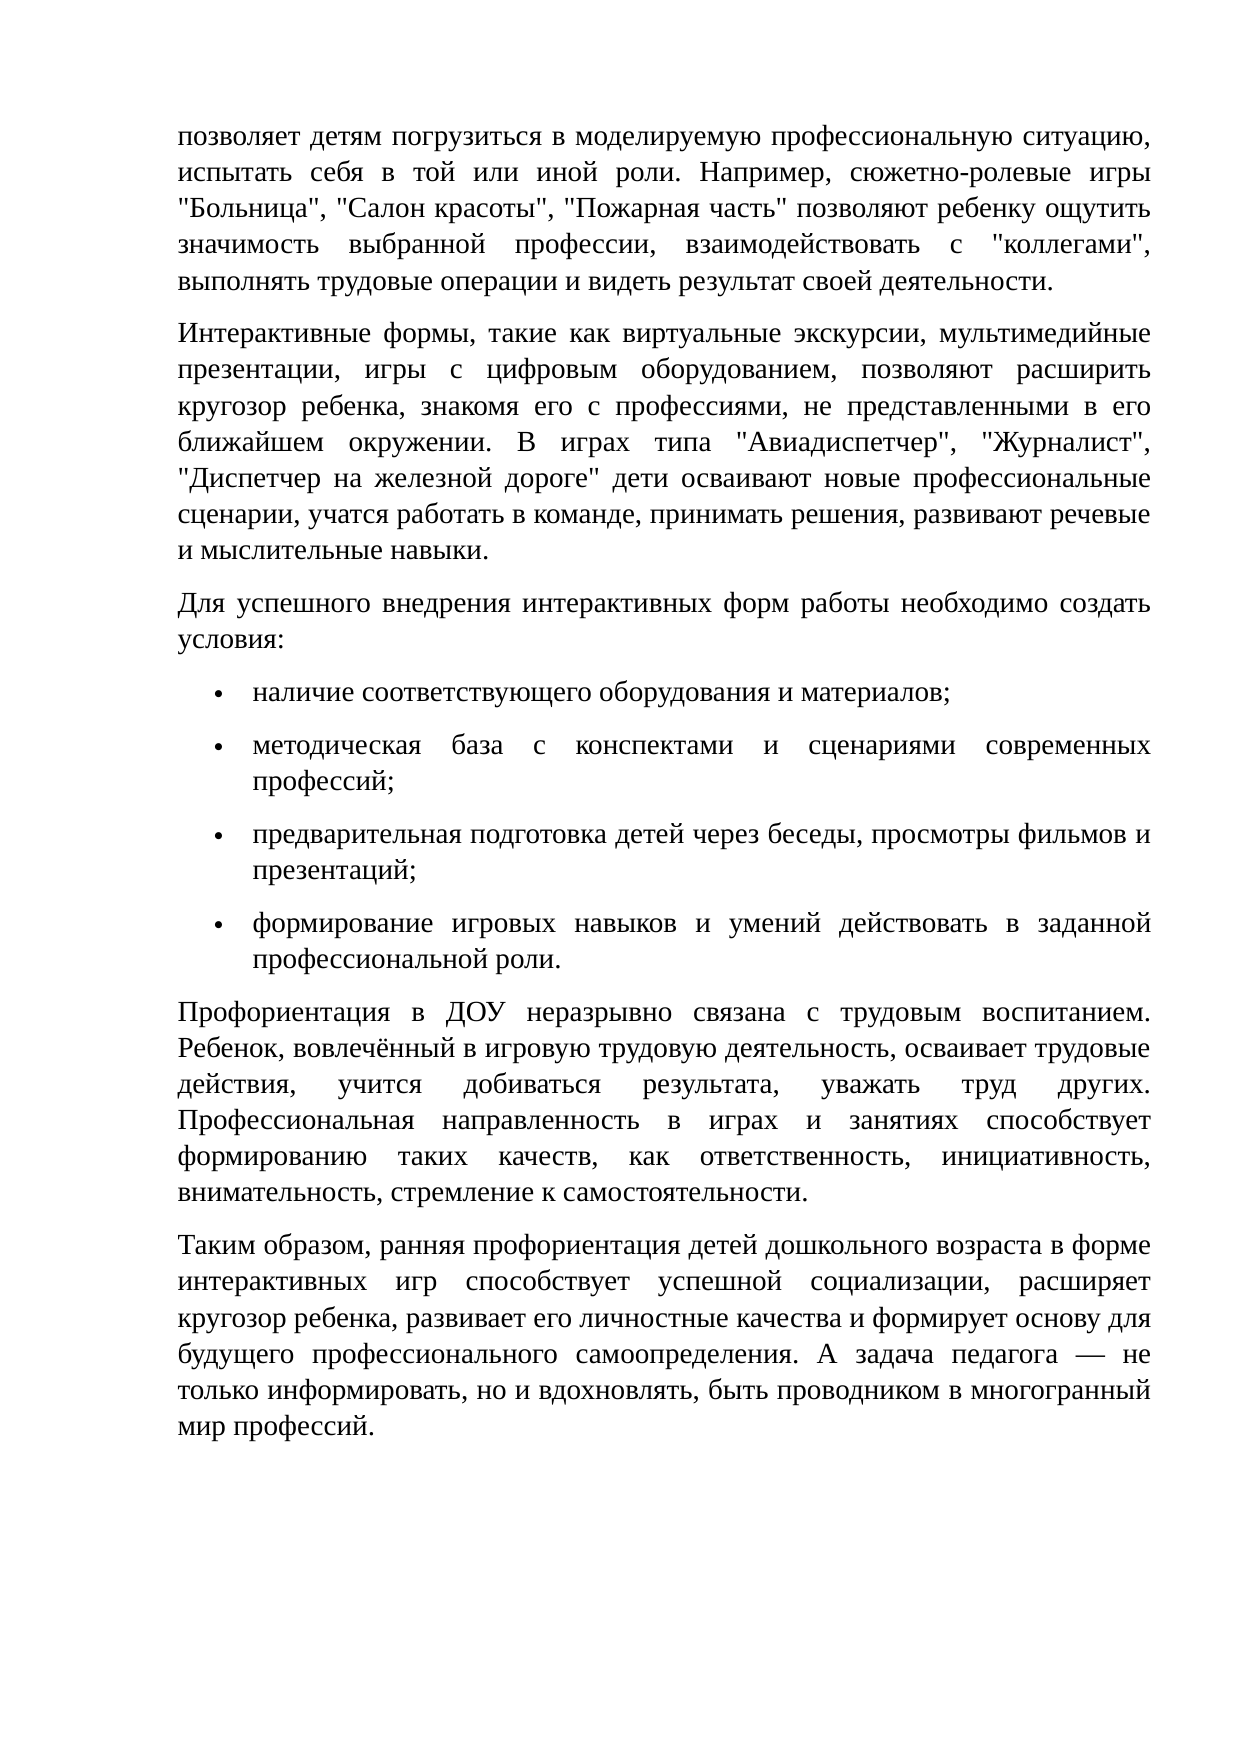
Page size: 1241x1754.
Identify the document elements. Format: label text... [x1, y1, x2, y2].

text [177, 118, 1152, 296]
text Интерактивные формы, такие как виртуальные экскурсии, мультимедийные презентации, игры с цифровым оборудованием, позволяют расширить кругозор ребенка, знакомя его с профессиями, не представленными в его ближайшем окружении. В играх типа "Авиадиспетчер", "Журналист", "Диспетчер на железной дороге" дети осваивают новые профессиональные сценарии, учатся работать в команде, принимать решения, развивают речевые и мыслительные навыки. [177, 316, 1152, 566]
list формирование игровых навыков и умений действовать в заданной профессиональной роли. [215, 905, 1152, 974]
list наличие соответствующего оборудования и материалов; [215, 674, 1152, 708]
list методическая база с конспектами и сценариями современных профессий; [215, 727, 1152, 797]
text Таким образом, ранняя профориентация детей дошкольного возраста в форме интерактивных игр способствует успешной социализации, расширяет кругозор ребенка, развивает его личностные качества и формирует основу для будущего профессионального самоопределения. А задача педагога — не только информировать, но и вдохновлять, быть проводником в многогранный мир профессий. [177, 1227, 1152, 1442]
list предварительная подготовка детей через беседы, просмотры фильмов и презентаций; [215, 816, 1152, 886]
text Профориентация в ДОУ неразрывно связана с трудовым воспитанием. Ребенок, вовлечённый в игровую трудовую деятельность, осваивает трудовые действия, учится добиваться результата, уважать труд других. Профессиональная направленность в играх и занятиях способствует формированию таких качеств, как ответственность, инициативность, внимательность, стремление к самостоятельности. [177, 994, 1152, 1208]
text Для успешного внедрения интерактивных форм работы необходимо создать условия: [177, 585, 1152, 655]
